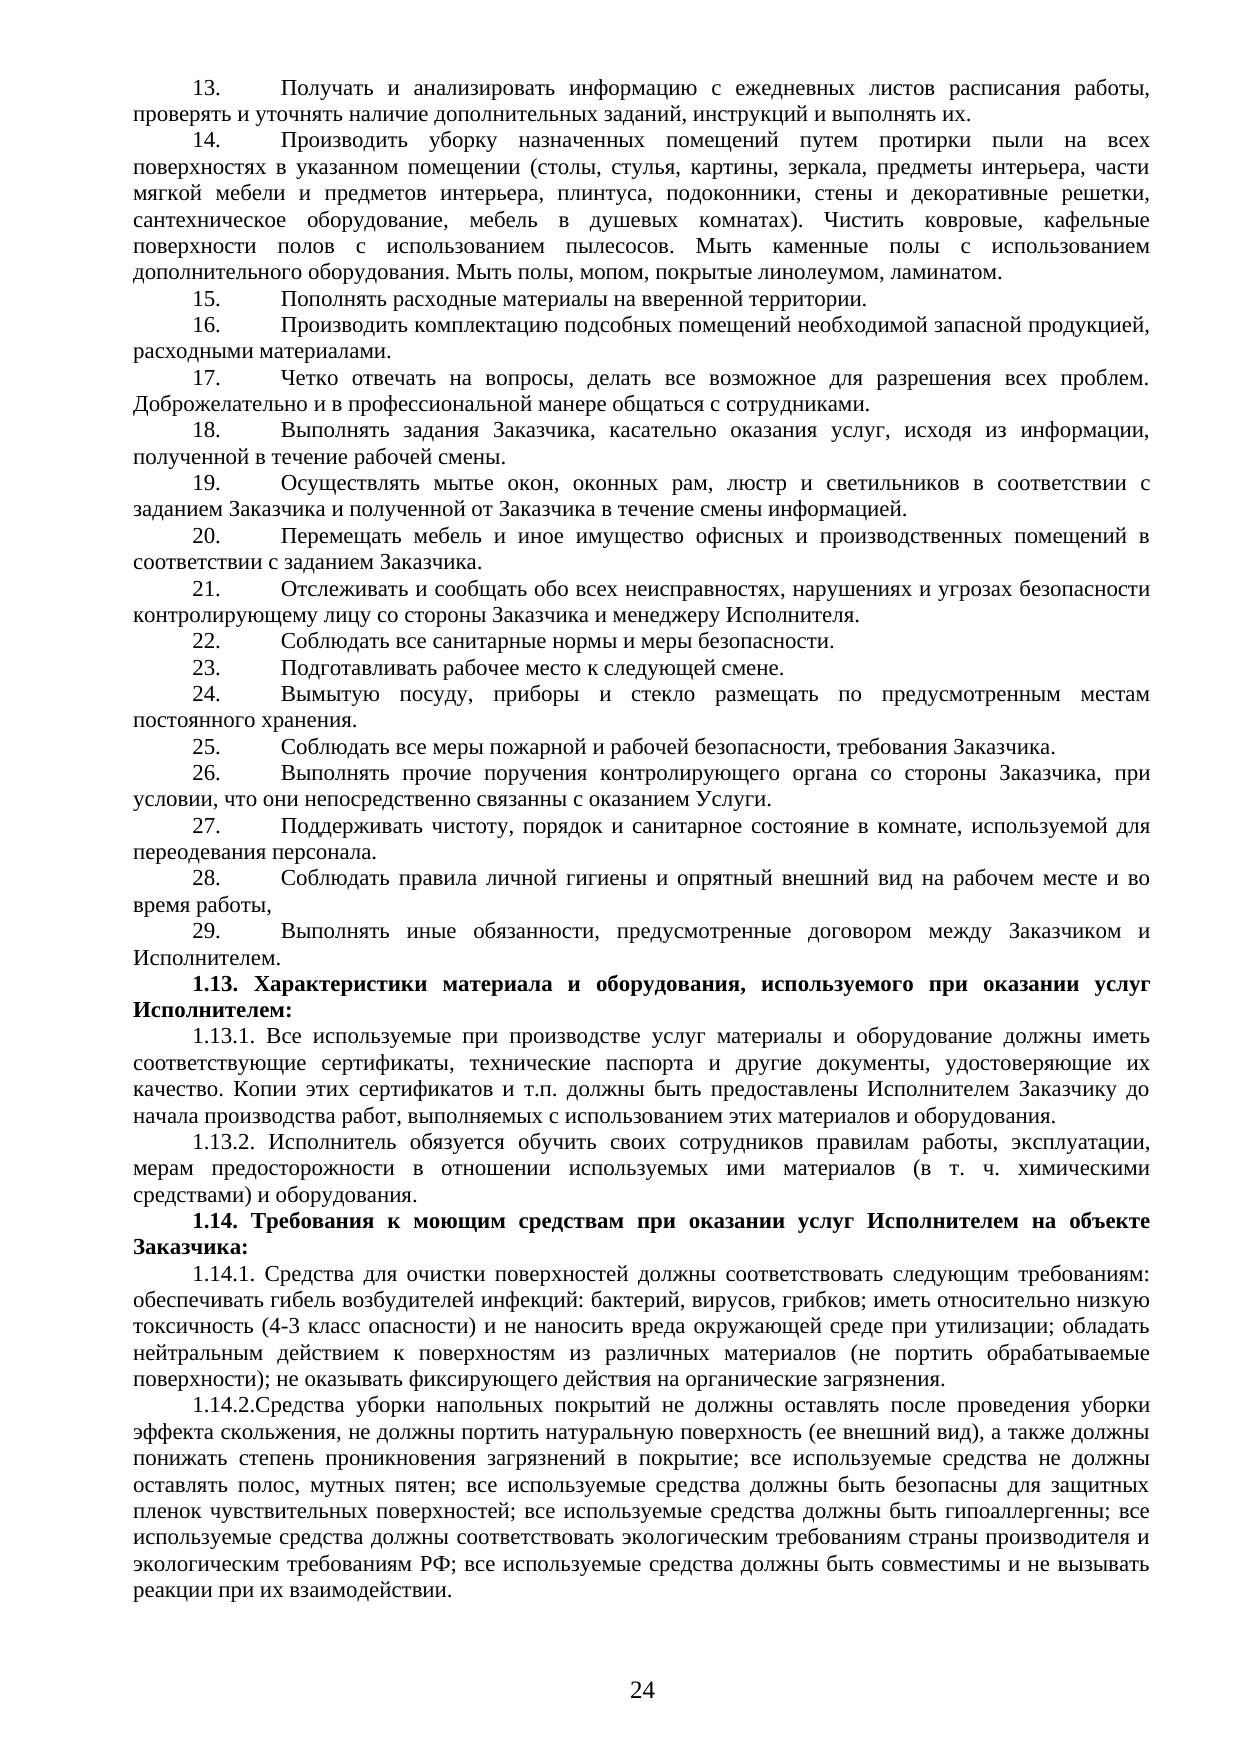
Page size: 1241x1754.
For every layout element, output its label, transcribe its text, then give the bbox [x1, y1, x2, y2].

list Вымытую посуду, приборы и стекло размещать по предусмотренным местам постоянного хранения. [133, 680, 1152, 733]
list Подготавливать рабочее место к следующей смене. [133, 654, 1152, 680]
list Выполнять задания Заказчика, касательно оказания услуг, исходя из информации, полученной в течение рабочей смены. [133, 416, 1152, 469]
list Получать и анализировать информацию с ежедневных листов расписания работы, проверять и уточнять наличие дополнительных заданий, инструкций и выполнять их. [133, 74, 1152, 127]
text 1.14. Требования к моющим средствам при оказании услуг Исполнителем на объекте Заказчика: [133, 1207, 1152, 1260]
list Соблюдать все меры пожарной и рабочей безопасности, требования Заказчика. [133, 733, 1152, 759]
list Соблюдать все санитарные нормы и меры безопасности. [133, 627, 1152, 654]
list Выполнять прочие поручения контролирующего органа со стороны Заказчика, при условии, что они непосредственно связанны с оказанием Услуги. [133, 759, 1152, 812]
list Поддерживать чистоту, порядок и санитарное состояние в комнате, используемой для переодевания персонала. [133, 812, 1152, 864]
list Четко отвечать на вопросы, делать все возможное для разрешения всех проблем. Доброжелательно и в профессиональной манере общаться с сотрудниками. [133, 364, 1152, 416]
list Производить комплектацию подсобных помещений необходимой запасной продукцией, расходными материалами. [133, 311, 1152, 364]
text 1.13.2. Исполнитель обязуется обучить своих сотрудников правилам работы, эксплуатации, мерам предосторожности в отношении используемых ими материалов (в т. ч. химическими средствами) и оборудования. [133, 1128, 1152, 1207]
list Соблюдать правила личной гигиены и опрятный внешний вид на рабочем месте и во время работы, [133, 864, 1152, 917]
list Выполнять иные обязанности, предусмотренные договором между Заказчиком и Исполнителем. [133, 917, 1152, 970]
list Перемещать мебель и иное имущество офисных и производственных помещений в соответствии с заданием Заказчика. [133, 522, 1152, 574]
list Осуществлять мытье окон, оконных рам, люстр и светильников в соответствии с заданием Заказчика и полученной от Заказчика в течение смены информацией. [133, 469, 1152, 522]
text 1.13. Характеристики материала и оборудования, используемого при оказании услуг Исполнителем: [133, 970, 1152, 1023]
text 1.14.2.Средства уборки напольных покрытий не должны оставлять после проведения уборки эффекта скольжения, не должны портить натуральную поверхность (ее внешний вид), а также должны понижать степень проникновения загрязнений в покрытие; все используемые средства не должны оставлять полос, мутных пятен; все используемые средства должны быть безопасны для защитных пленок чувствительных поверхностей; все используемые средства должны быть гипоаллергенны; все используемые средства должны соответствовать экологическим требованиям страны производителя и экологическим требованиям РФ; все используемые средства должны быть совместимы и не вызывать реакции при их взаимодействии. [133, 1392, 1152, 1602]
list Производить уборку назначенных помещений путем протирки пыли на всех поверхностях в указанном помещении (столы, стулья, картины, зеркала, предметы интерьера, части мягкой мебели и предметов интерьера, плинтуса, подоконники, стены и декоративные решетки, сантехническое оборудование, мебель в душевых комнатах). Чистить ковровые, кафельные поверхности полов с использованием пылесосов. Мыть каменные полы с использованием дополнительного оборудования. Мыть полы, мопом, покрытые линолеумом, ламинатом. [133, 127, 1152, 285]
text 1.13.1. Все используемые при производстве услуг материалы и оборудование должны иметь соответствующие сертификаты, технические паспорта и другие документы, удостоверяющие их качество. Копии этих сертификатов и т.п. должны быть предоставлены Исполнителем Заказчику до начала производства работ, выполняемых с использованием этих материалов и оборудования. [133, 1023, 1152, 1128]
text 1.14.1. Средства для очистки поверхностей должны соответствовать следующим требованиям: обеспечивать гибель возбудителей инфекций: бактерий, вирусов, грибков; иметь относительно низкую токсичность (4-3 класс опасности) и не наносить вреда окружающей среде при утилизации; обладать нейтральным действием к поверхностям из различных материалов (не портить обрабатываемые поверхности); не оказывать фиксирующего действия на органические загрязнения. [133, 1260, 1152, 1392]
list Отслеживать и сообщать обо всех неисправностях, нарушениях и угрозах безопасности контролирующему лицу со стороны Заказчика и менеджеру Исполнителя. [133, 574, 1152, 627]
list Пополнять расходные материалы на вверенной территории. [133, 285, 1152, 311]
